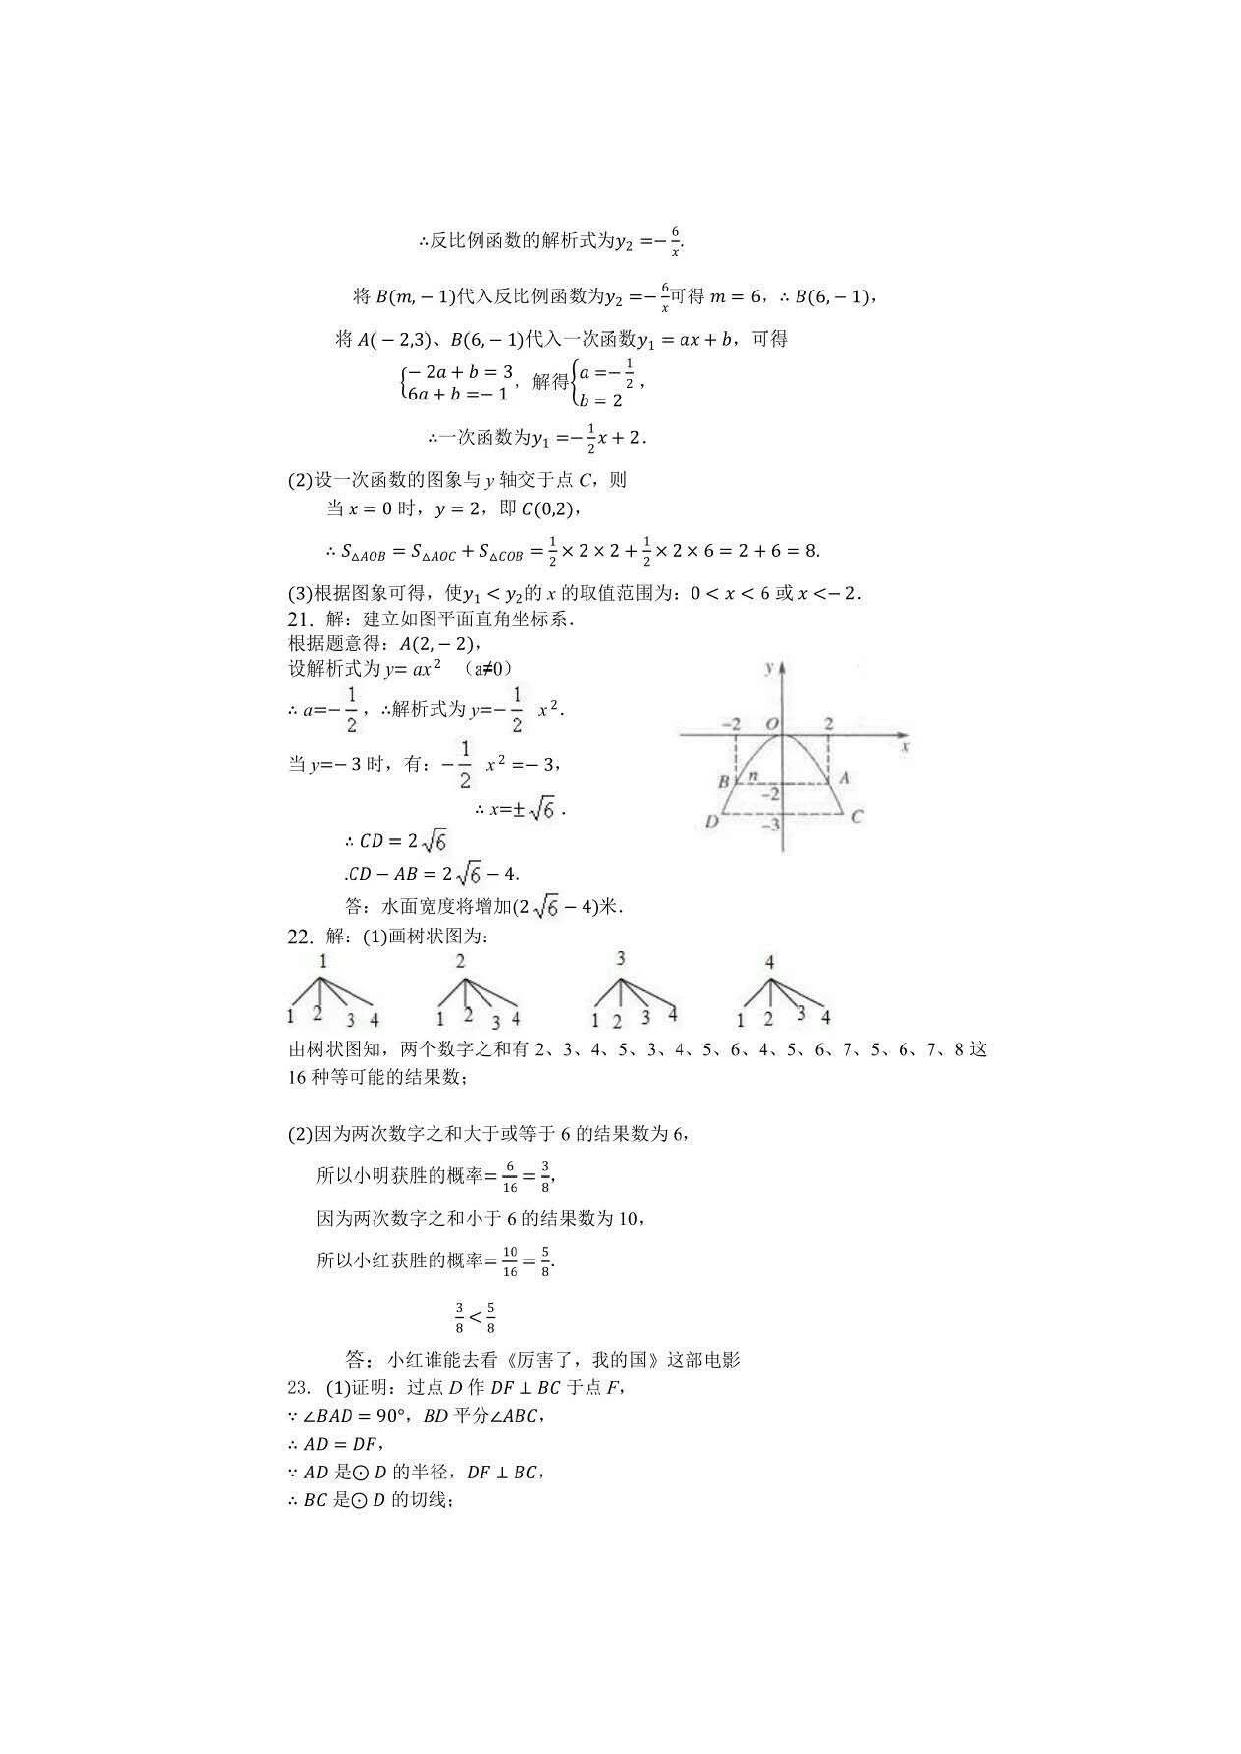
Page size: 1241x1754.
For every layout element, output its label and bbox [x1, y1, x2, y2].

picture [187, 164, 1093, 1515]
